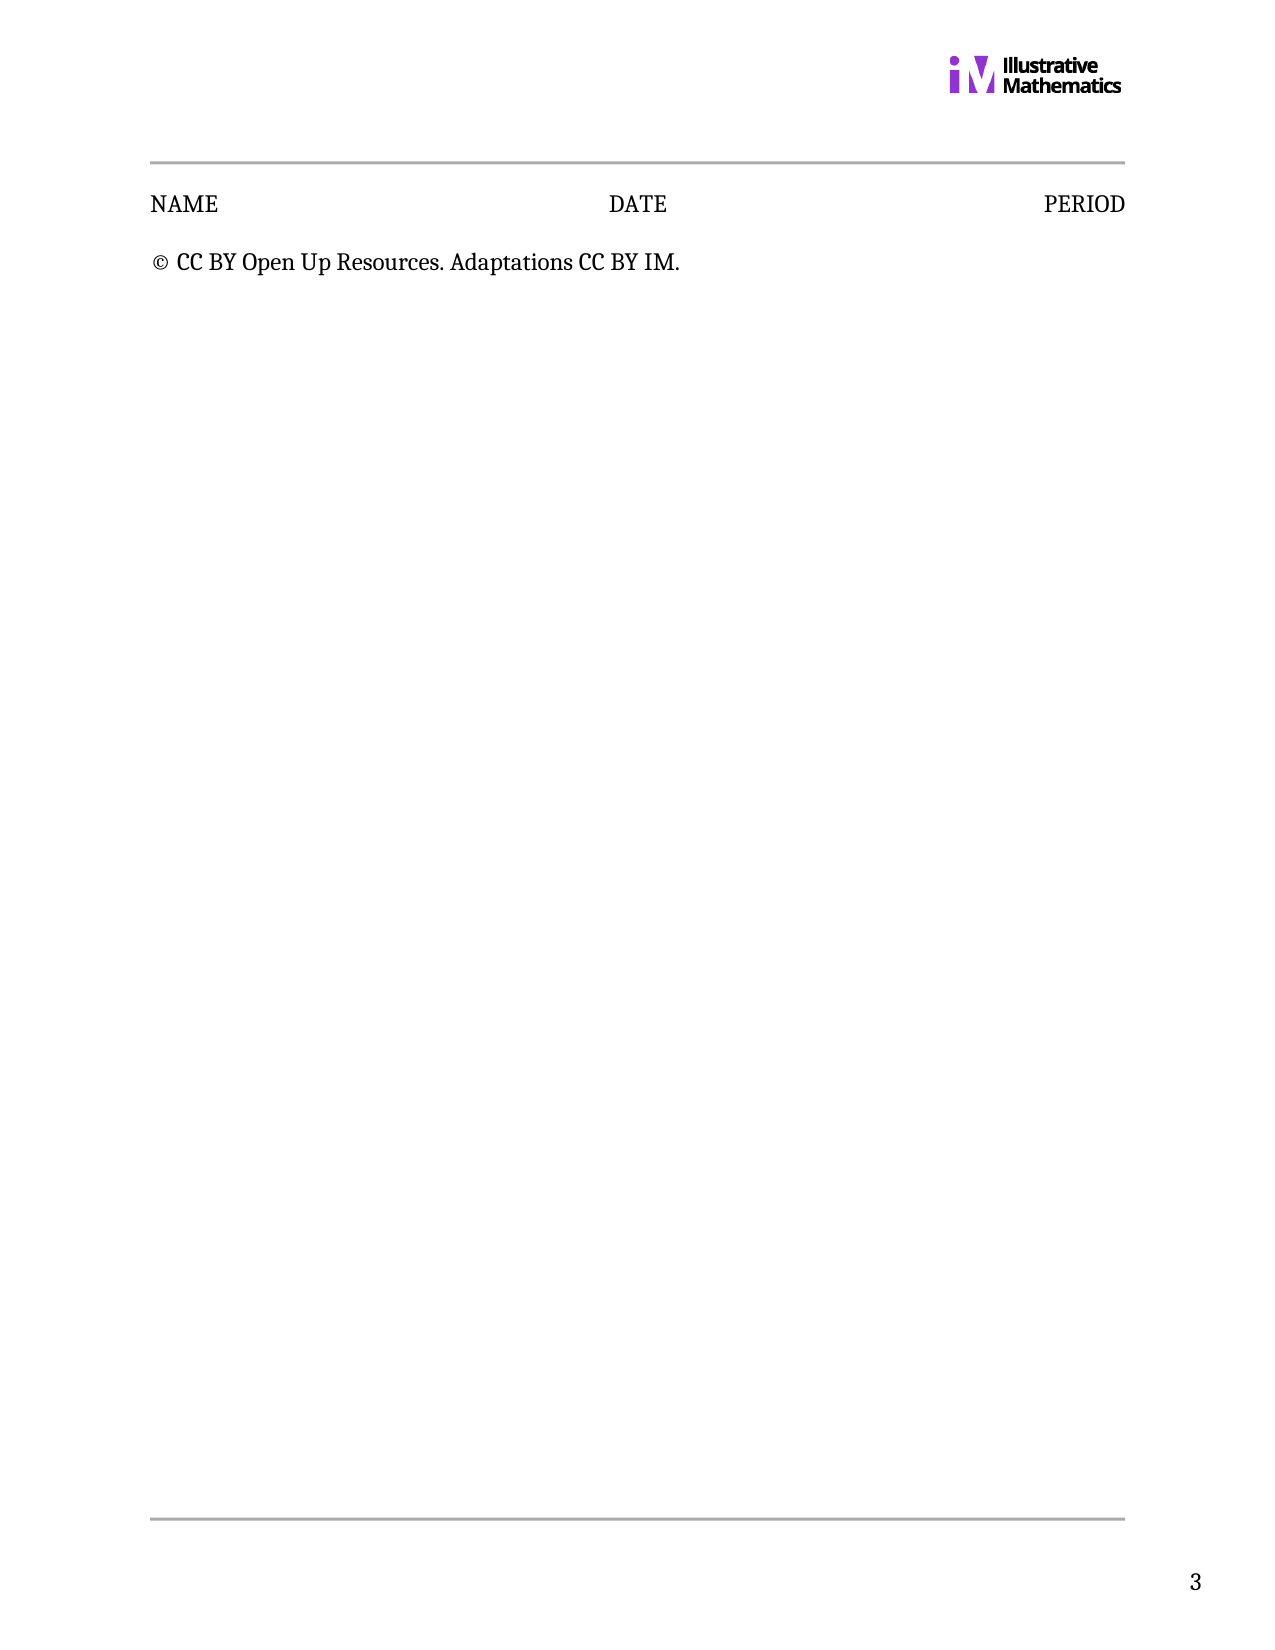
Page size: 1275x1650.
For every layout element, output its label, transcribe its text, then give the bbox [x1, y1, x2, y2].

picture [949, 55, 1121, 93]
text © CC BY Open Up Resources. Adaptations CC BY IM. [150, 247, 1125, 276]
